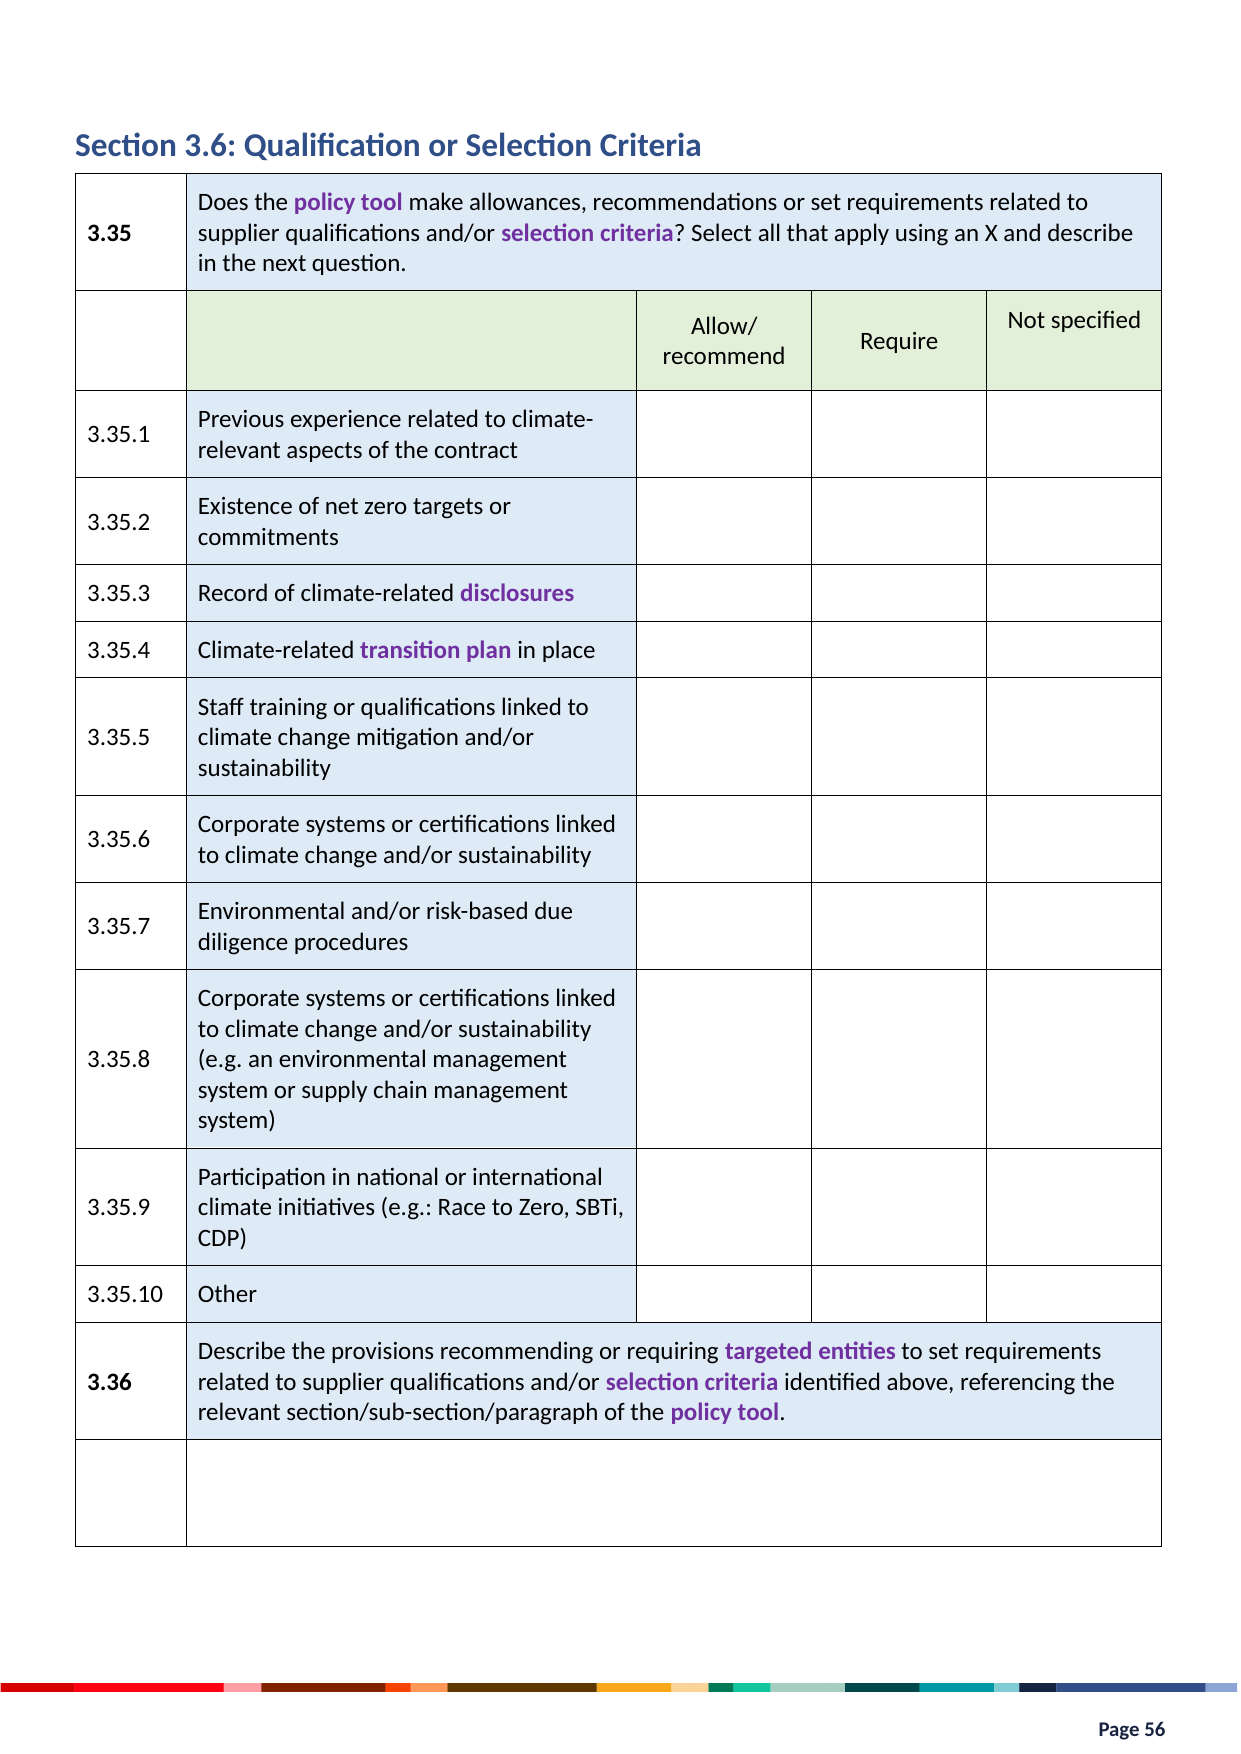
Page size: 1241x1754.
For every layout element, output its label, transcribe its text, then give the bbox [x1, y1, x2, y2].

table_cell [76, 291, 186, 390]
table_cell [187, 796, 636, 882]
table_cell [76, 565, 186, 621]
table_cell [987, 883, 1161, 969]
subtitle Section 3.6: Qualification or Selection Criteria [75, 123, 1165, 164]
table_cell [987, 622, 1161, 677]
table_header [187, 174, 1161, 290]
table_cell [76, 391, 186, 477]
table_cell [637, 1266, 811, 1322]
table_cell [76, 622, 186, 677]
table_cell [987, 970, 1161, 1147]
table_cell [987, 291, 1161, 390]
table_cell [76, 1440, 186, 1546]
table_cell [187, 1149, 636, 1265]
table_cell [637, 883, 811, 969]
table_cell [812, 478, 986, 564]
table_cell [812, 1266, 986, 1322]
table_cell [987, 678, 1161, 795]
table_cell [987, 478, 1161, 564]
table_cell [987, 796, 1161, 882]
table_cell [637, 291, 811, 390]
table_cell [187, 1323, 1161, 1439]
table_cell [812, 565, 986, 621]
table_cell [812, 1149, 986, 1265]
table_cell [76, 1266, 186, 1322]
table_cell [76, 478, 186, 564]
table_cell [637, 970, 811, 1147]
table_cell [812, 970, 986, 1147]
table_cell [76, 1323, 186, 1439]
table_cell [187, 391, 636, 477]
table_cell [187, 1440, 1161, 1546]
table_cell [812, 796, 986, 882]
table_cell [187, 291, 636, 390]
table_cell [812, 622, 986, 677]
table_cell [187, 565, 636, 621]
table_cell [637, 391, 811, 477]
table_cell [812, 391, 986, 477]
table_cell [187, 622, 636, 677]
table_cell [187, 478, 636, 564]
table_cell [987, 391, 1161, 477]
picture [0, 1683, 1236, 1692]
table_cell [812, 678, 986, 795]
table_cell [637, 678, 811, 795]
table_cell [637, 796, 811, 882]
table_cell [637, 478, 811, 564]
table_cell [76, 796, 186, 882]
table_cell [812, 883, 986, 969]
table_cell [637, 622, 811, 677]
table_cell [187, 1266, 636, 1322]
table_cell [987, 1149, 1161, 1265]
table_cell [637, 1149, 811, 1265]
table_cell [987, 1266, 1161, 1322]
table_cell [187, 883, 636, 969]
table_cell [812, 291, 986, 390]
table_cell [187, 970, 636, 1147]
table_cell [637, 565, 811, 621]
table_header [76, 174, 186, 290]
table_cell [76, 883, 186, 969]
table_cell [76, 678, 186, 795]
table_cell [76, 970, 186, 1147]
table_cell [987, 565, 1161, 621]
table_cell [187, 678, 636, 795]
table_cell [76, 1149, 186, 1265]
